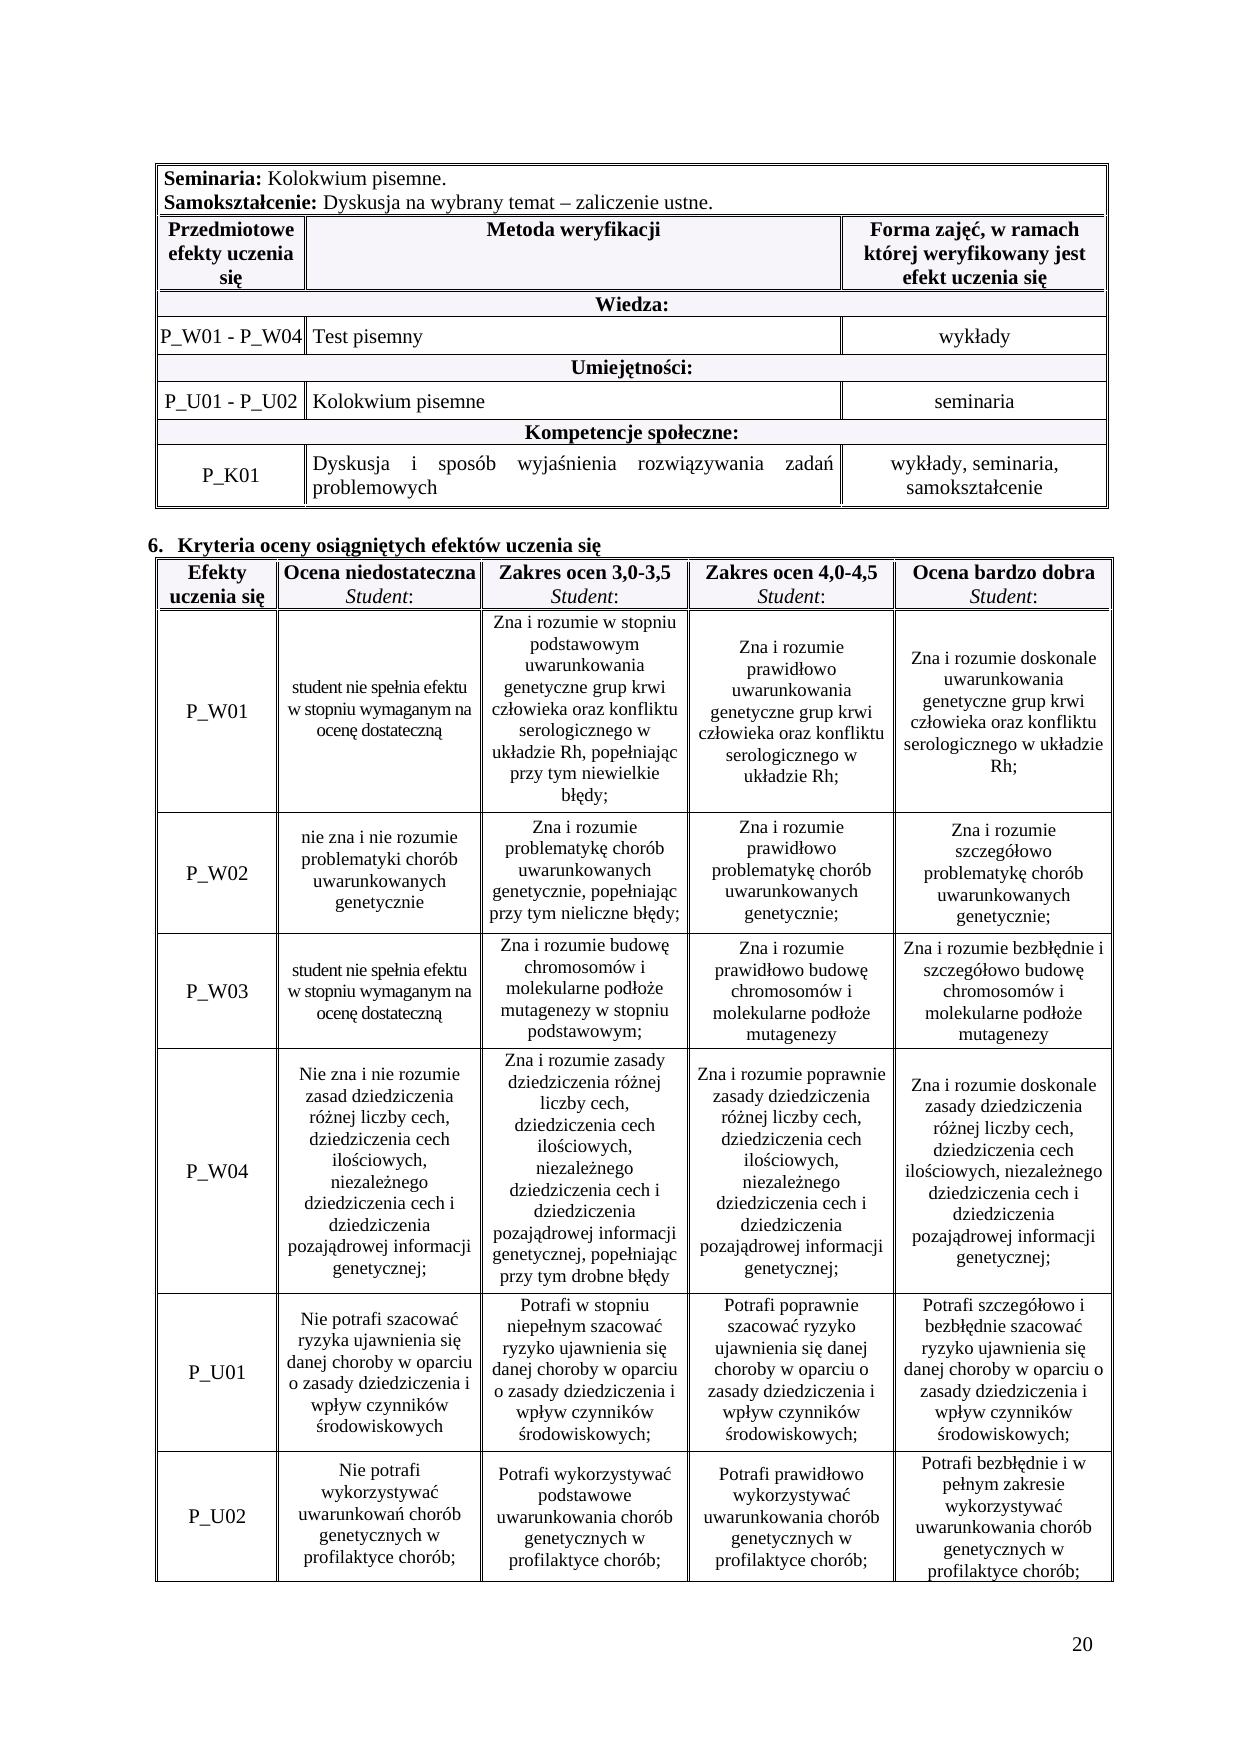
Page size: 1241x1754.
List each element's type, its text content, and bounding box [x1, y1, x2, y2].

table_cell student nie spełnia efektu w stopniu wymaganym na ocenę dostateczną [279, 934, 480, 1048]
table_cell Zna i rozumie szczegółowo problematykę chorób uwarunkowanych genetycznie; [896, 813, 1111, 933]
table_header Efekty uczenia się [158, 558, 278, 608]
table_cell Zna i rozumie poprawnie zasady dziedziczenia różnej liczby cech, dziedziczenia cech ilościowych, niezależnego dziedziczenia cech i dziedziczenia pozajądrowej informacji genetycznej; [690, 1049, 893, 1292]
table_cell P_W01 [156, 608, 278, 812]
table_cell Zna i rozumie w stopniu podstawowym uwarunkowania genetyczne grup krwi człowieka oraz konfliktu serologicznego w układzie Rh, popełniając przy tym niewielkie błędy; [483, 611, 687, 812]
table_cell Zna i rozumie prawidłowo problematykę chorób uwarunkowanych genetycznie; [690, 813, 893, 933]
table_cell Umiejętności: [158, 355, 1106, 381]
table_cell P_W03 [158, 934, 276, 1048]
table_cell wykłady [843, 317, 1106, 354]
table_cell Zna i rozumie zasady dziedziczenia różnej liczby cech, dziedziczenia cech ilościowych, niezależnego dziedziczenia cech i dziedziczenia pozajądrowej informacji genetycznej, popełniając przy tym drobne błędy [483, 1049, 687, 1292]
table_cell Zna i rozumie doskonale uwarunkowania genetyczne grup krwi człowieka oraz konfliktu serologicznego w układzie Rh; [895, 608, 1112, 812]
table_cell Potrafi szczegółowo i bezbłędnie szacować ryzyko ujawnienia się danej choroby w oparciu o zasady dziedziczenia i wpływ czynników środowiskowych; [896, 1294, 1111, 1451]
table_cell wykłady, seminaria, samokształcenie [842, 445, 1106, 506]
table_cell Forma zajęć, w ramach której weryfikowany jest efekt uczenia się [843, 214, 1106, 289]
table_cell P_W04 [158, 1049, 276, 1292]
table_cell Wiedza: [156, 289, 1107, 316]
table_cell Potrafi bezbłędnie i w pełnym zakresie wykorzystywać uwarunkowania chorób genetycznych w profilaktyce chorób; [896, 1452, 1111, 1581]
table_cell P_W02 [158, 813, 276, 933]
table_cell Potrafi poprawnie szacować ryzyko ujawnienia się danej choroby w oparciu o zasady dziedziczenia i wpływ czynników środowiskowych; [690, 1294, 893, 1451]
table_header Ocena bardzo dobra Student: [895, 560, 1111, 608]
table_cell Nie potrafi szacować ryzyka ujawnienia się danej choroby w oparciu o zasady dziedziczenia i wpływ czynników środowiskowych [279, 1294, 480, 1451]
table_cell P_K01 [158, 445, 305, 506]
table_header Zakres ocen 4,0-4,5 Student: [688, 558, 895, 608]
table_cell Kompetencje społeczne: [158, 420, 1106, 444]
table_cell Zna i rozumie budowę chromosomów i molekularne podłoże mutagenezy w stopniu podstawowym; [483, 934, 687, 1048]
table_cell Zna i rozumie bezbłędnie i szczegółowo budowę chromosomów i molekularne podłoże mutagenezy [896, 934, 1111, 1048]
table_cell Przedmiotowe efekty uczenia się [158, 214, 304, 289]
table_cell Potrafi w stopniu niepełnym szacować ryzyko ujawnienia się danej choroby w oparciu o zasady dziedziczenia i wpływ czynników środowiskowych; [483, 1294, 687, 1451]
table_cell Zna i rozumie problematykę chorób uwarunkowanych genetycznie, popełniając przy tym nieliczne błędy; [483, 813, 687, 933]
table_cell Potrafi wykorzystywać podstawowe uwarunkowania chorób genetycznych w profilaktyce chorób; [483, 1452, 687, 1581]
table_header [158, 166, 1106, 214]
table_cell seminaria [843, 382, 1106, 419]
table_cell P_U01 - P_U02 [158, 382, 304, 419]
table_cell nie zna i nie rozumie problematyki chorób uwarunkowanych genetycznie [279, 813, 480, 933]
list Kryteria oceny osiągniętych efektów uczenia się [148, 533, 1093, 557]
table_header Ocena niedostateczna Student: [278, 560, 481, 608]
table_cell Kolokwium pisemne [307, 382, 840, 419]
table_cell P_U01 [158, 1294, 276, 1451]
table_cell P_U02 [158, 1452, 276, 1581]
table_cell Metoda weryfikacji [307, 217, 840, 289]
table_cell Zna i rozumie prawidłowo uwarunkowania genetyczne grup krwi człowieka oraz konfliktu serologicznego w układzie Rh; [690, 611, 893, 812]
table_cell student nie spełnia efektu w stopniu wymaganym na ocenę dostateczną [279, 611, 480, 812]
table_cell P_W01 - P_W04 [158, 317, 304, 354]
table_header Zakres ocen 3,0-3,5 Student: [481, 560, 688, 608]
table_cell Potrafi prawidłowo wykorzystywać uwarunkowania chorób genetycznych w profilaktyce chorób; [690, 1452, 893, 1581]
table_cell Nie potrafi wykorzystywać uwarunkowań chorób genetycznych w profilaktyce chorób; [279, 1452, 480, 1581]
table_cell Zna i rozumie prawidłowo budowę chromosomów i molekularne podłoże mutagenezy [690, 934, 893, 1048]
table_cell Nie zna i nie rozumie zasad dziedziczenia różnej liczby cech, dziedziczenia cech ilościowych, niezależnego dziedziczenia cech i dziedziczenia pozajądrowej informacji genetycznej; [279, 1049, 480, 1292]
table_cell Dyskusja i sposób wyjaśnienia rozwiązywania zadań problemowych [305, 445, 842, 506]
table_cell Zna i rozumie doskonale zasady dziedziczenia różnej liczby cech, dziedziczenia cech ilościowych, niezależnego dziedziczenia cech i dziedziczenia pozajądrowej informacji genetycznej; [896, 1049, 1111, 1292]
table_cell Test pisemny [307, 317, 840, 354]
